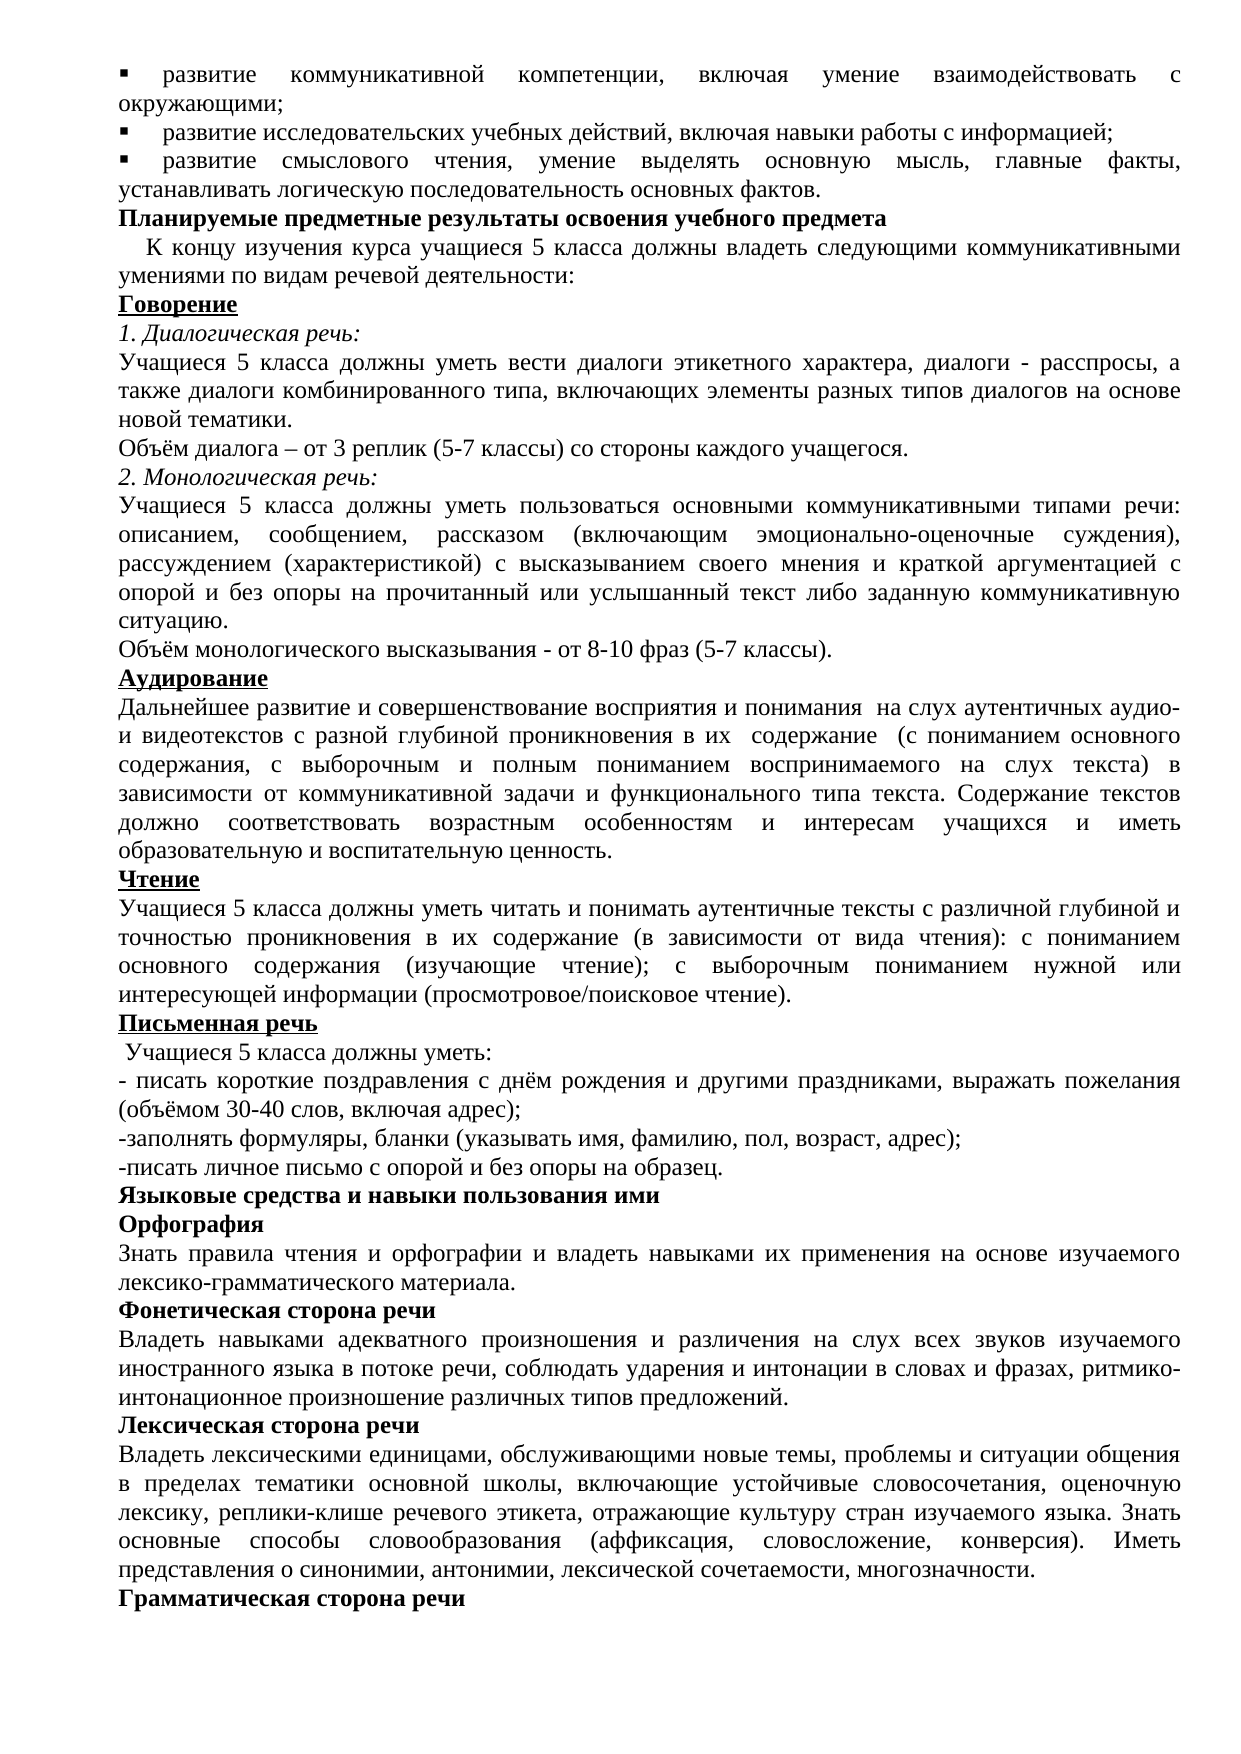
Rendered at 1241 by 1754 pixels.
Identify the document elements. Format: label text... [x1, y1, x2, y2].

text Владеть лексическими единицами, обслуживающими новые темы, проблемы и ситуации общения в пределах тематики основной школы, включающие устойчивые словосочетания, оценочную лексику, реплики-клише речевого этикета, отражающие культуру стран изучаемого языка. Знать основные способы словообразования (аффиксация, словосложение, конверсия). Иметь представления о синонимии, антонимии, лексической сочетаемости, многозначности. [118, 1439, 1182, 1583]
text Владеть навыками адекватного произношения и различения на слух всех звуков изучаемого иностранного языка в потоке речи, соблюдать ударения и интонации в словах и фразах, ритмико-интонационное произношение различных типов предложений. [118, 1324, 1182, 1410]
text Учащиеся 5 класса должны уметь пользоваться основными коммуникативными типами речи: описанием, сообщением, рассказом (включающим эмоционально-оценочные суждения), рассуждением (характеристикой) с высказыванием своего мнения и краткой аргументацией с опорой и без опоры на прочитанный или услышанный текст либо заданную коммуникативную ситуацию. [118, 490, 1182, 634]
text Учащиеся 5 класса должны уметь читать и понимать аутентичные тексты с различной глубиной и точностью проникновения в их содержание (в зависимости от вида чтения): с пониманием основного содержания (изучающие чтение); с выборочным пониманием нужной или интересующей информации (просмотровое/поисковое чтение). [118, 893, 1182, 1008]
text К концу изучения курса учащиеся 5 класса должны владеть следующими коммуникативными умениями по видам речевой деятельности: [118, 232, 1182, 289]
text Говорение [118, 289, 1182, 318]
text -писать личное письмо с опорой и без опоры на образец. [118, 1152, 1182, 1180]
text Дальнейшее развитие и совершенствование восприятия и понимания на слух аутентичных аудио- и видеотекстов с разной глубиной проникновения в их содержание (с пониманием основного содержания, с выборочным и полным пониманием воспринимаемого на слух текста) в зависимости от коммуникативной задачи и функционального типа текста. Содержание текстов должно соответствовать возрастным особенностям и интересам учащихся и иметь образовательную и воспитательную ценность. [118, 692, 1182, 864]
text Лексическая сторона речи [118, 1410, 1182, 1439]
text Грамматическая сторона речи [118, 1583, 1182, 1612]
text Орфография [118, 1209, 1182, 1238]
text Чтение [118, 864, 1182, 893]
text Письменная речь [118, 1008, 1182, 1037]
text 1. Диалогическая речь: [118, 318, 1182, 347]
list развитие коммуникативной компетенции, включая умение взаимодействовать с окружающими; [118, 59, 1182, 117]
text Планируемые предметные результаты освоения учебного предмета [118, 203, 1182, 232]
text -заполнять формуляры, бланки (указывать имя, фамилию, пол, возраст, адрес); [118, 1123, 1182, 1152]
text Учащиеся 5 класса должны уметь: [118, 1037, 1182, 1065]
text Учащиеся 5 класса должны уметь вести диалоги этикетного характера, диалоги - расспросы, а также диалоги комбинированного типа, включающих элементы разных типов диалогов на основе новой тематики. [118, 347, 1182, 433]
list развитие смыслового чтения, умение выделять основную мысль, главные факты, устанавливать логическую последовательность основных фактов. [118, 145, 1182, 203]
text Языковые средства и навыки пользования ими [118, 1180, 1182, 1209]
text 2. Монологическая речь: [118, 462, 1182, 490]
text Фонетическая сторона речи [118, 1295, 1182, 1324]
text Объём монологического высказывания - от 8-10 фраз (5-7 классы). [118, 634, 1182, 663]
list развитие исследовательских учебных действий, включая навыки работы с информацией; [118, 117, 1182, 145]
text Знать правила чтения и орфографии и владеть навыками их применения на основе изучаемого лексико-грамматического материала. [118, 1238, 1182, 1295]
text - писать короткие поздравления с днём рождения и другими праздниками, выражать пожелания (объёмом 30-40 слов, включая адрес); [118, 1065, 1182, 1123]
text Объём диалога – от 3 реплик (5-7 классы) со стороны каждого учащегося. [118, 433, 1182, 462]
text Аудирование [118, 663, 1182, 692]
